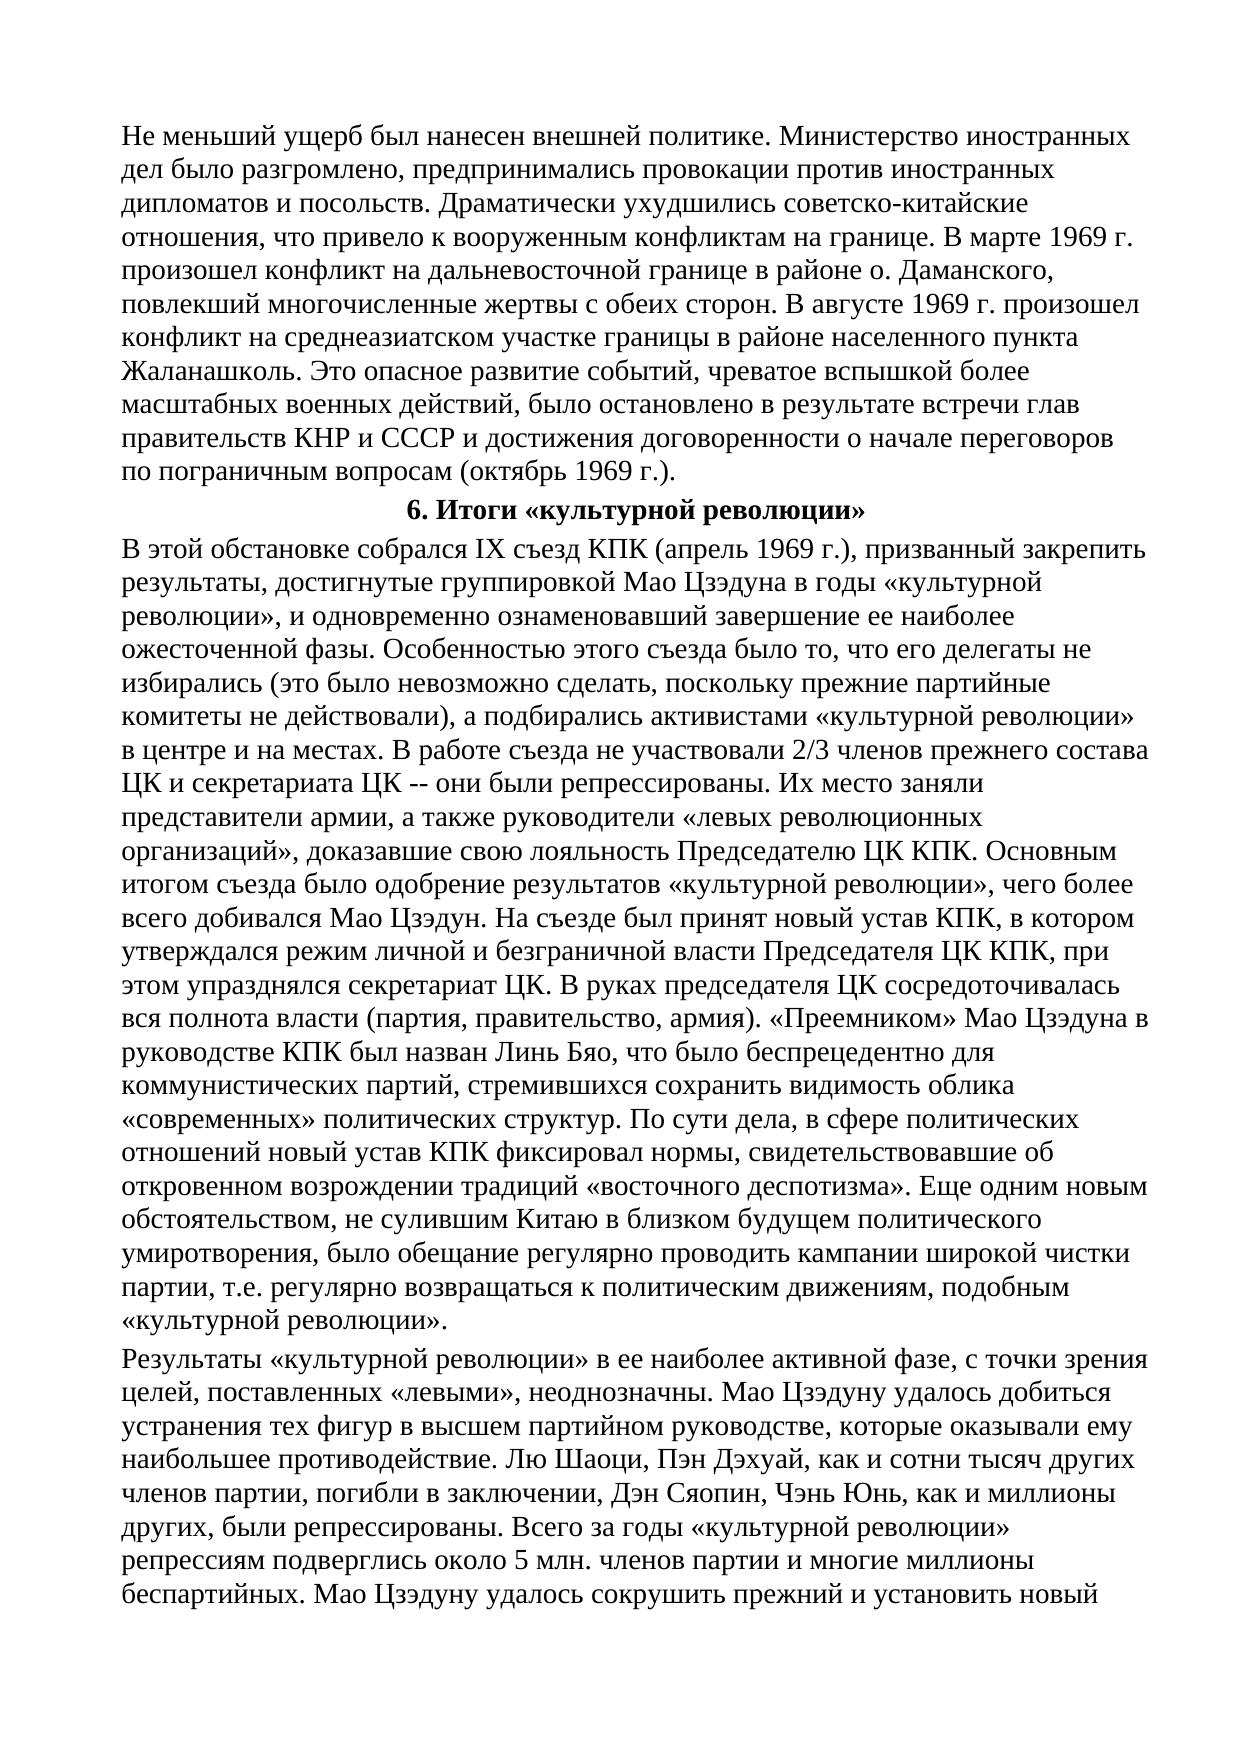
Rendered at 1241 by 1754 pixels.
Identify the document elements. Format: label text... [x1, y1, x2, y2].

text 6. Итоги «культурной революции» [121, 492, 1152, 526]
text В этой обстановке собрался IX съезд КПК (апрель 1969 г.), призванный закрепить результаты, достигнутые группировкой Мао Цзэдуна в годы «культурной революции», и одновременно ознаменовавший завершение ее наиболее ожесточенной фазы. Особенностью этого съезда было то, что его делегаты не избирались (это было невозможно сделать, поскольку прежние партийные комитеты не действовали), а подбирались активистами «культурной революции» в центре и на местах. В работе съезда не участвовали 2/3 членов прежнего состава ЦК и секретариата ЦК -- они были репрессированы. Их место заняли представители армии, а также руководители «левых революционных организаций», доказавшие свою лояльность Председателю ЦК КПК. Основным итогом съезда было одобрение результатов «культурной революции», чего более всего добивался Мао Цзэдун. На съезде был принят новый устав КПК, в котором утверждался режим личной и безграничной власти Председателя ЦК КПК, при этом упразднялся секретариат ЦК. В руках председателя ЦК сосредоточивалась вся полнота власти (партия, правительство, армия). «Преемником» Мао Цзэдуна в руководстве КПК был назван Линь Бяо, что было беспрецедентно для коммунистических партий, стремившихся сохранить видимость облика «современных» политических структур. По сути дела, в сфере политических отношений новый устав КПК фиксировал нормы, свидетельствовавшие об откровенном возрождении традиций «восточного деспотизма». Еще одним новым обстоятельством, не сулившим Китаю в близком будущем политического умиротворения, было обещание регулярно проводить кампании широкой чистки партии, т.е. регулярно возвращаться к политическим движениям, подобным «культурной революции». [121, 531, 1152, 1336]
text Не меньший ущерб был нанесен внешней политике. Министерство иностранных дел было разгромлено, предпринимались провокации против иностранных дипломатов и посольств. Драматически ухудшились советско-китайские отношения, что привело к вооруженным конфликтам на границе. В марте 1969 г. произошел конфликт на дальневосточной границе в районе о. Даманского, повлекший многочисленные жертвы с обеих сторон. В августе 1969 г. произошел конфликт на среднеазиатском участке границы в районе населенного пункта Жаланашколь. Это опасное развитие событий, чреватое вспышкой более масштабных военных действий, было остановлено в результате встречи глав правительств КНР и СССР и достижения договоренности о начале переговоров по пограничным вопросам (октябрь 1969 г.). [121, 118, 1152, 487]
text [121, 1341, 1152, 1609]
